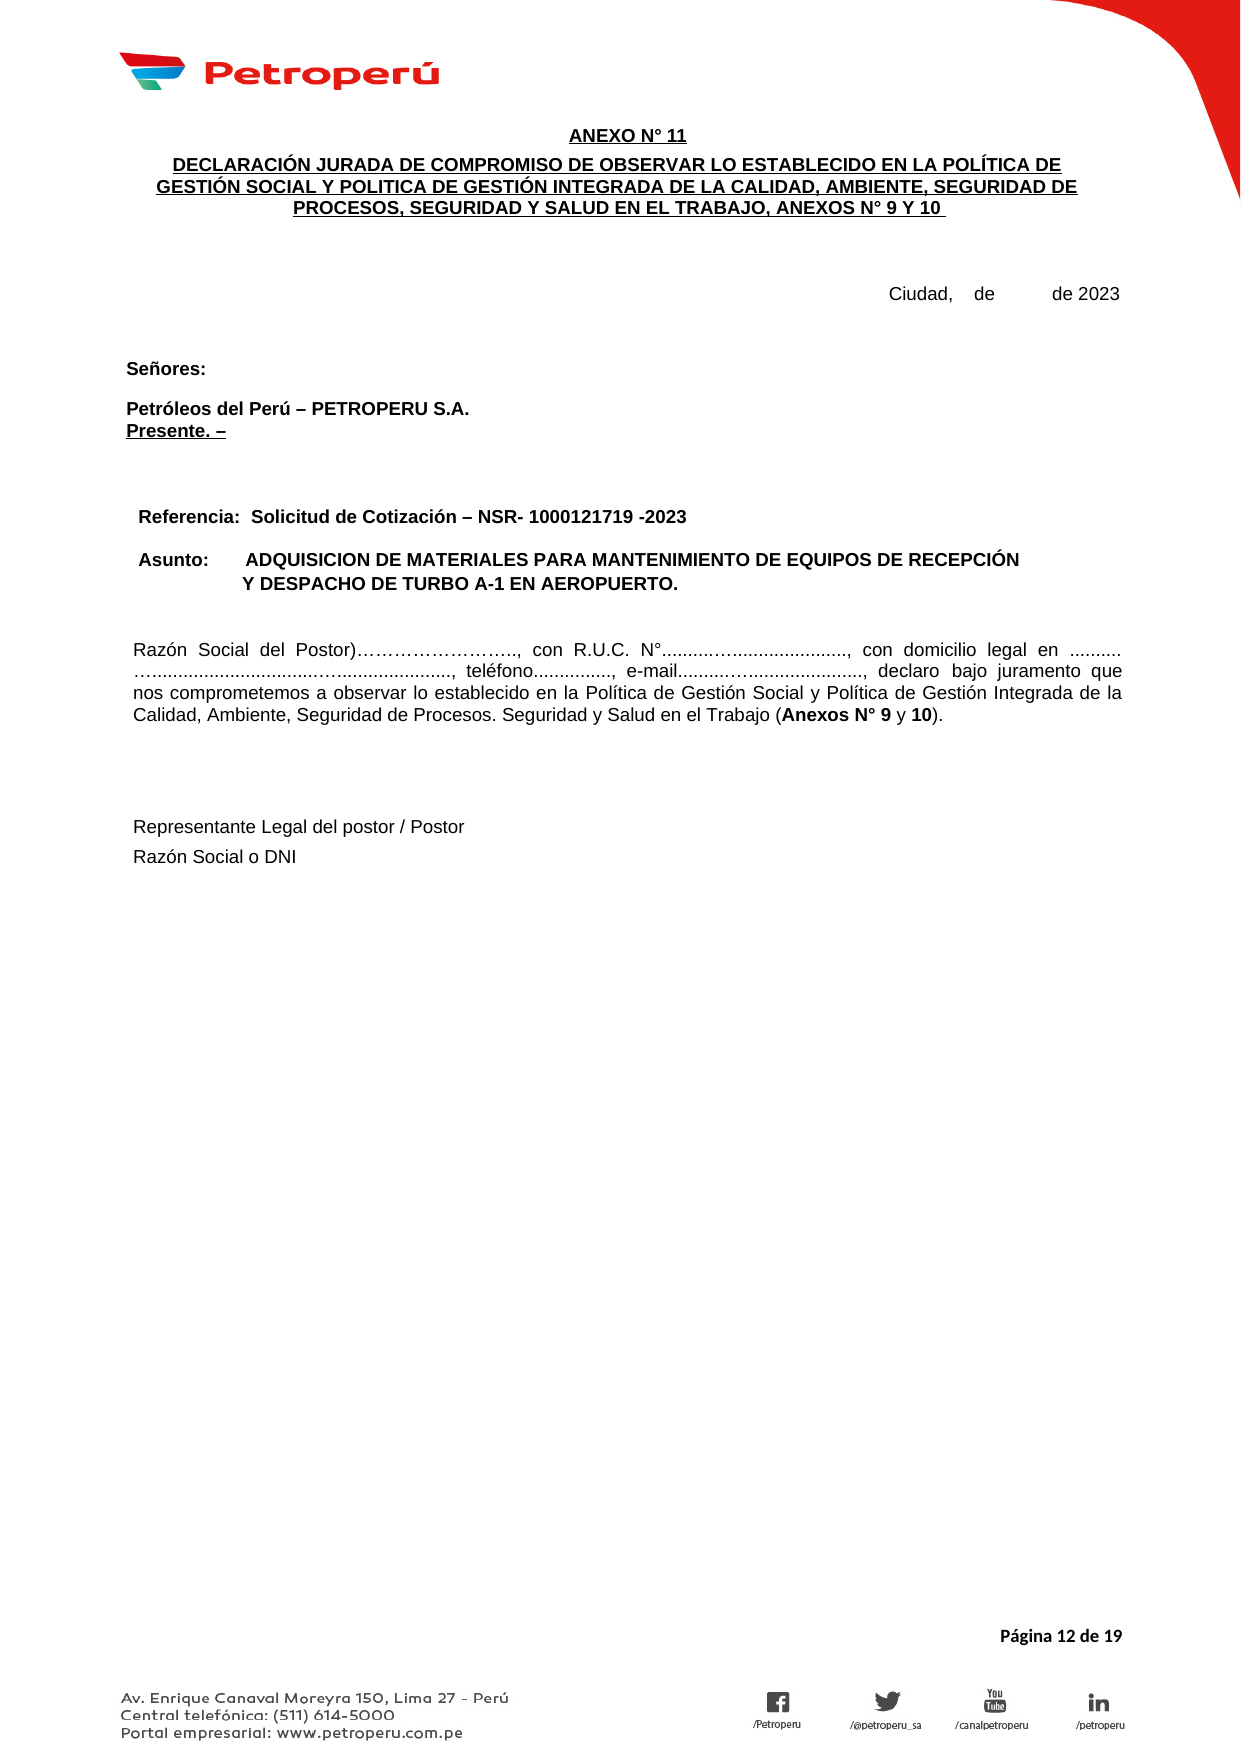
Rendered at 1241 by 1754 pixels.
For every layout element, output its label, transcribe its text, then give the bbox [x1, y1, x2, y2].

text Ciudad, de de 2023 [724, 283, 1120, 304]
text Referencia: Solicitud de Cotización – NSR- 1000121719 -2023 [133, 506, 1122, 527]
text Razón Social del Postor)…………………….., con R.U.C. N°..........…......................, con domicilio legal en ..........…................................…......................, teléfono..............., e-mail..........…......................, declaro bajo juramento que nos comprometemos a observar lo establecido en la Política de Gestión Social y Política de Gestión Integrada de la Calidad, Ambiente, Seguridad de Procesos. Seguridad y Salud en el Trabajo (Anexos N° 9 y 10). [133, 639, 1122, 725]
text DECLARACIÓN JURADA DE COMPROMISO DE OBSERVAR LO ESTABLECIDO EN LA POLÍTICA DE GESTIÓN SOCIAL Y POLITICA DE GESTIÓN INTEGRADA DE LA CALIDAD, AMBIENTE, SEGURIDAD DE PROCESOS, SEGURIDAD Y SALUD EN EL TRABAJO, ANEXOS N° 9 Y 10 [133, 154, 1101, 219]
text Razón Social o DNI [133, 846, 1122, 867]
text Y DESPACHO DE TURBO A-1 EN AEROPUERTO. [133, 572, 1122, 594]
text Asunto: ADQUISICION DE MATERIALES PARA MANTENIMIENTO DE EQUIPOS DE RECEPCIÓN [133, 549, 1122, 571]
text Representante Legal del postor / Postor [133, 816, 1122, 838]
text Señores: [126, 358, 1120, 380]
text Presente. – [126, 420, 1120, 441]
text Petróleos del Perú – PETROPERU S.A. [126, 398, 1120, 420]
text ANEXO N° 11 [133, 124, 1122, 146]
picture [2, 1680, 1241, 1754]
picture [1, 0, 1241, 209]
